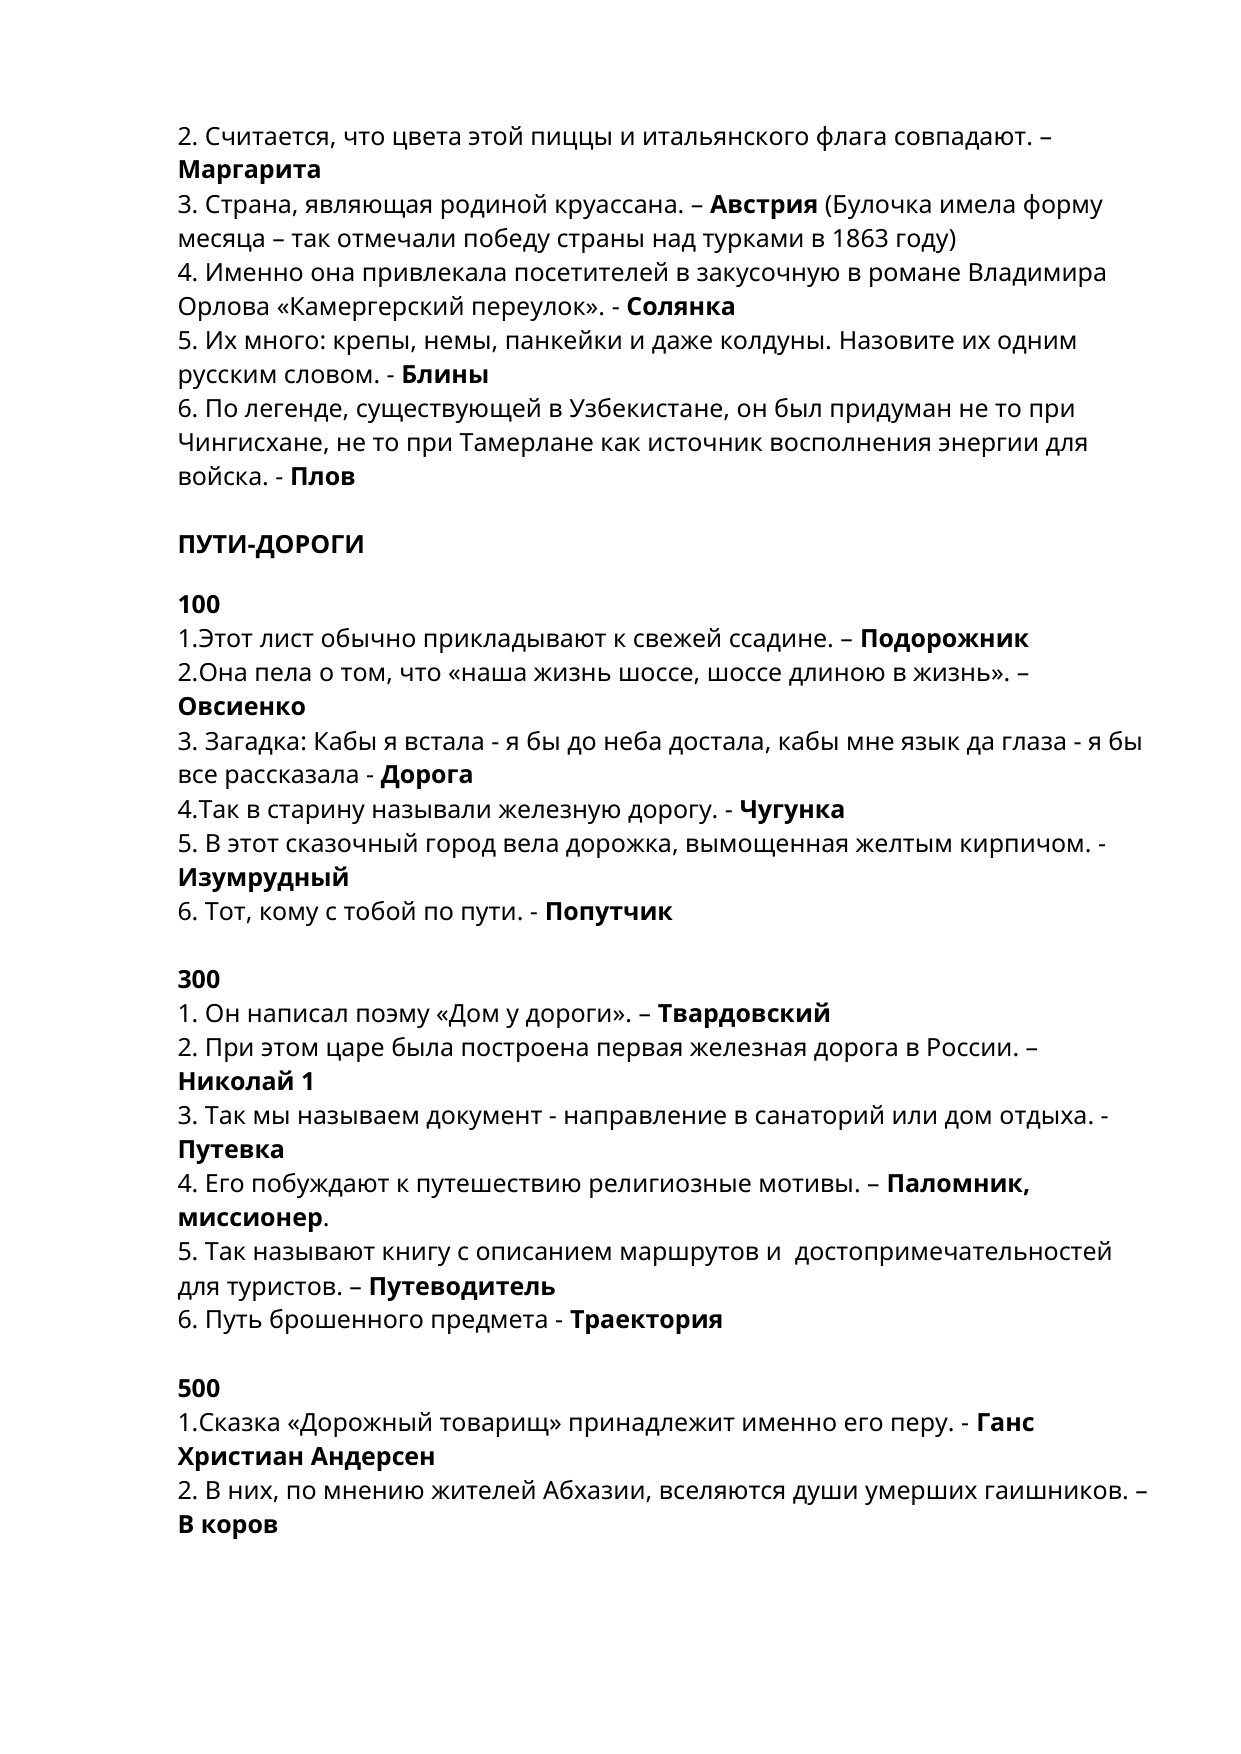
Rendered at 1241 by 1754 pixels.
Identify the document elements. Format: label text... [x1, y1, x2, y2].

text 5. Так называют книгу с описанием маршрутов и достопримечательностей для туристов. – Путеводитель [177, 1234, 1152, 1302]
text 5. В этот сказочный город вела дорожка, вымощенная желтым кирпичом. - Изумрудный [177, 825, 1152, 893]
text 1.Сказка «Дорожный товарищ» принадлежит именно его перу. - Ганс Христиан Андерсен [177, 1404, 1152, 1472]
text 2. В них, по мнению жителей Абхазии, вселяются души умерших гаишников. – В коров [177, 1472, 1152, 1541]
text 5. Их много: крепы, немы, панкейки и даже колдуны. Назовите их одним русским словом. - Блины [177, 322, 1152, 391]
text 2. При этом царе была построена первая железная дорога в России. – Николай 1 [177, 1030, 1152, 1098]
text 3. Страна, являющая родиной круассана. – Австрия (Булочка имела форму месяца – так отмечали победу страны над турками в 1863 году) [177, 186, 1152, 254]
text 100 [177, 587, 1152, 621]
text 3. Так мы называем документ - направление в санаторий или дом отдыха. - Путевка [177, 1098, 1152, 1166]
text 500 [177, 1370, 1152, 1404]
text 6. По легенде, существующей в Узбекистане, он был придуман не то при Чингисхане, не то при Тамерлане как источник восполнения энергии для войска. - Плов [177, 391, 1152, 493]
text 1.Этот лист обычно прикладывают к свежей ссадине. – Подорожник [177, 621, 1152, 655]
text 6. Путь брошенного предмета - Траектория [177, 1302, 1152, 1336]
text 300 [177, 962, 1152, 996]
text 3. Загадка: Кабы я встала - я бы до неба достала, кабы мне язык да глаза - я бы все рассказала - Дорога [177, 723, 1152, 791]
text 2.Она пела о том, что «наша жизнь шоссе, шоссе длиною в жизнь». – Овсиенко [177, 655, 1152, 723]
text 4. Именно она привлекала посетителей в закусочную в романе Владимира Орлова «Камергерский переулок». - Солянка [177, 254, 1152, 322]
text 6. Тот, кому с тобой по пути. - Попутчик [177, 893, 1152, 927]
text 4.Так в старину называли железную дорогу. - Чугунка [177, 791, 1152, 825]
text 1. Он написал поэму «Дом у дороги». – Твардовский [177, 996, 1152, 1030]
text ПУТИ-ДОРОГИ [177, 527, 1152, 561]
text 4. Его побуждают к путешествию религиозные мотивы. – Паломник, миссионер. [177, 1166, 1152, 1234]
text 2. Считается, что цвета этой пиццы и итальянского флага совпадают. – Маргарита [177, 118, 1152, 186]
